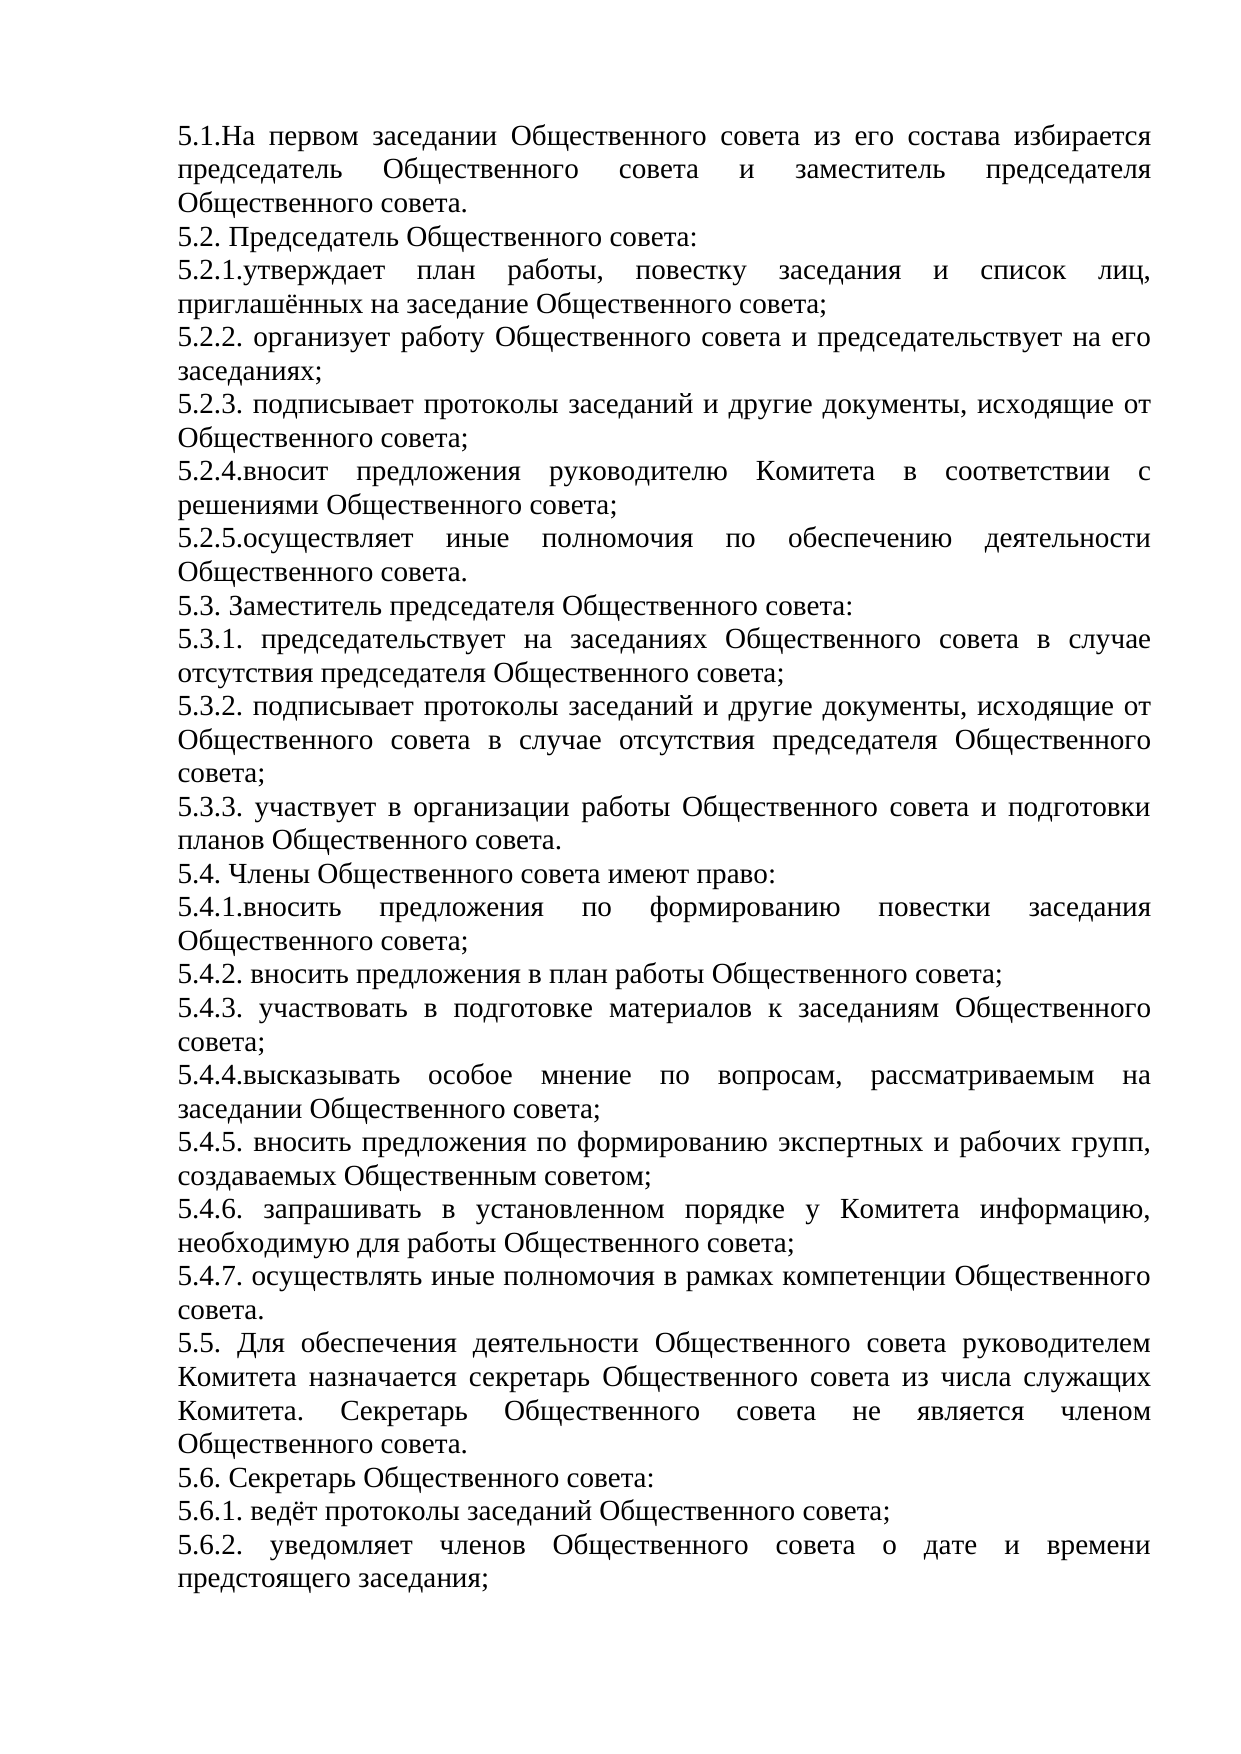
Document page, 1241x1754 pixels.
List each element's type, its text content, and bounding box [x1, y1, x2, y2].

text 5.5. Для обеспечения деятельности Общественного совета руководителем Комитета назначается секретарь Общественного совета из числа служащих Комитета. Секретарь Общественного совета не является членом Общественного совета. [177, 1326, 1152, 1460]
text 5.4. Члены Общественного совета имеют право: [177, 856, 1152, 889]
text 5.6.1. ведёт протоколы заседаний Общественного совета; [177, 1493, 1152, 1527]
text 5.2.3. подписывает протоколы заседаний и другие документы, исходящие от Общественного совета; [177, 386, 1152, 453]
text 5.4.2. вносить предложения в план работы Общественного совета; [177, 957, 1152, 990]
text 5.3.1. председательствует на заседаниях Общественного совета в случае отсутствия председателя Общественного совета; [177, 621, 1152, 688]
text 5.2.2. организует работу Общественного совета и председательствует на его заседаниях; [177, 319, 1152, 386]
text 5.2.1.утверждает план работы, повестку заседания и список лиц, приглашённых на заседание Общественного совета; [177, 252, 1152, 319]
text 5.3. Заместитель председателя Общественного совета: [177, 588, 1152, 621]
text 5.3.2. подписывает протоколы заседаний и другие документы, исходящие от Общественного совета в случае отсутствия председателя Общественного совета; [177, 688, 1152, 789]
text 5.4.4.высказывать особое мнение по вопросам, рассматриваемым на заседании Общественного совета; [177, 1057, 1152, 1124]
text 5.4.3. участвовать в подготовке материалов к заседаниям Общественного совета; [177, 990, 1152, 1057]
text 5.6.2. уведомляет членов Общественного совета о дате и времени предстоящего заседания; [177, 1527, 1152, 1594]
text 5.2. Председатель Общественного совета: [177, 219, 1152, 252]
text 5.6. Секретарь Общественного совета: [177, 1460, 1152, 1493]
text 5.3.3. участвует в организации работы Общественного совета и подготовки планов Общественного совета. [177, 789, 1152, 856]
text 5.4.7. осуществлять иные полномочия в рамках компетенции Общественного совета. [177, 1258, 1152, 1326]
text 5.4.5. вносить предложения по формированию экспертных и рабочих групп, создаваемых Общественным советом; [177, 1124, 1152, 1191]
text 5.2.4.вносит предложения руководителю Комитета в соответствии с решениями Общественного совета; [177, 453, 1152, 521]
text 5.4.1.вносить предложения по формированию повестки заседания Общественного совета; [177, 889, 1152, 957]
text 5.4.6. запрашивать в установленном порядке у Комитета информацию, необходимую для работы Общественного совета; [177, 1191, 1152, 1258]
text 5.1.На первом заседании Общественного совета из его состава избирается председатель Общественного совета и заместитель председателя Общественного совета. [177, 118, 1152, 219]
text 5.2.5.осуществляет иные полномочия по обеспечению деятельности Общественного совета. [177, 521, 1152, 588]
